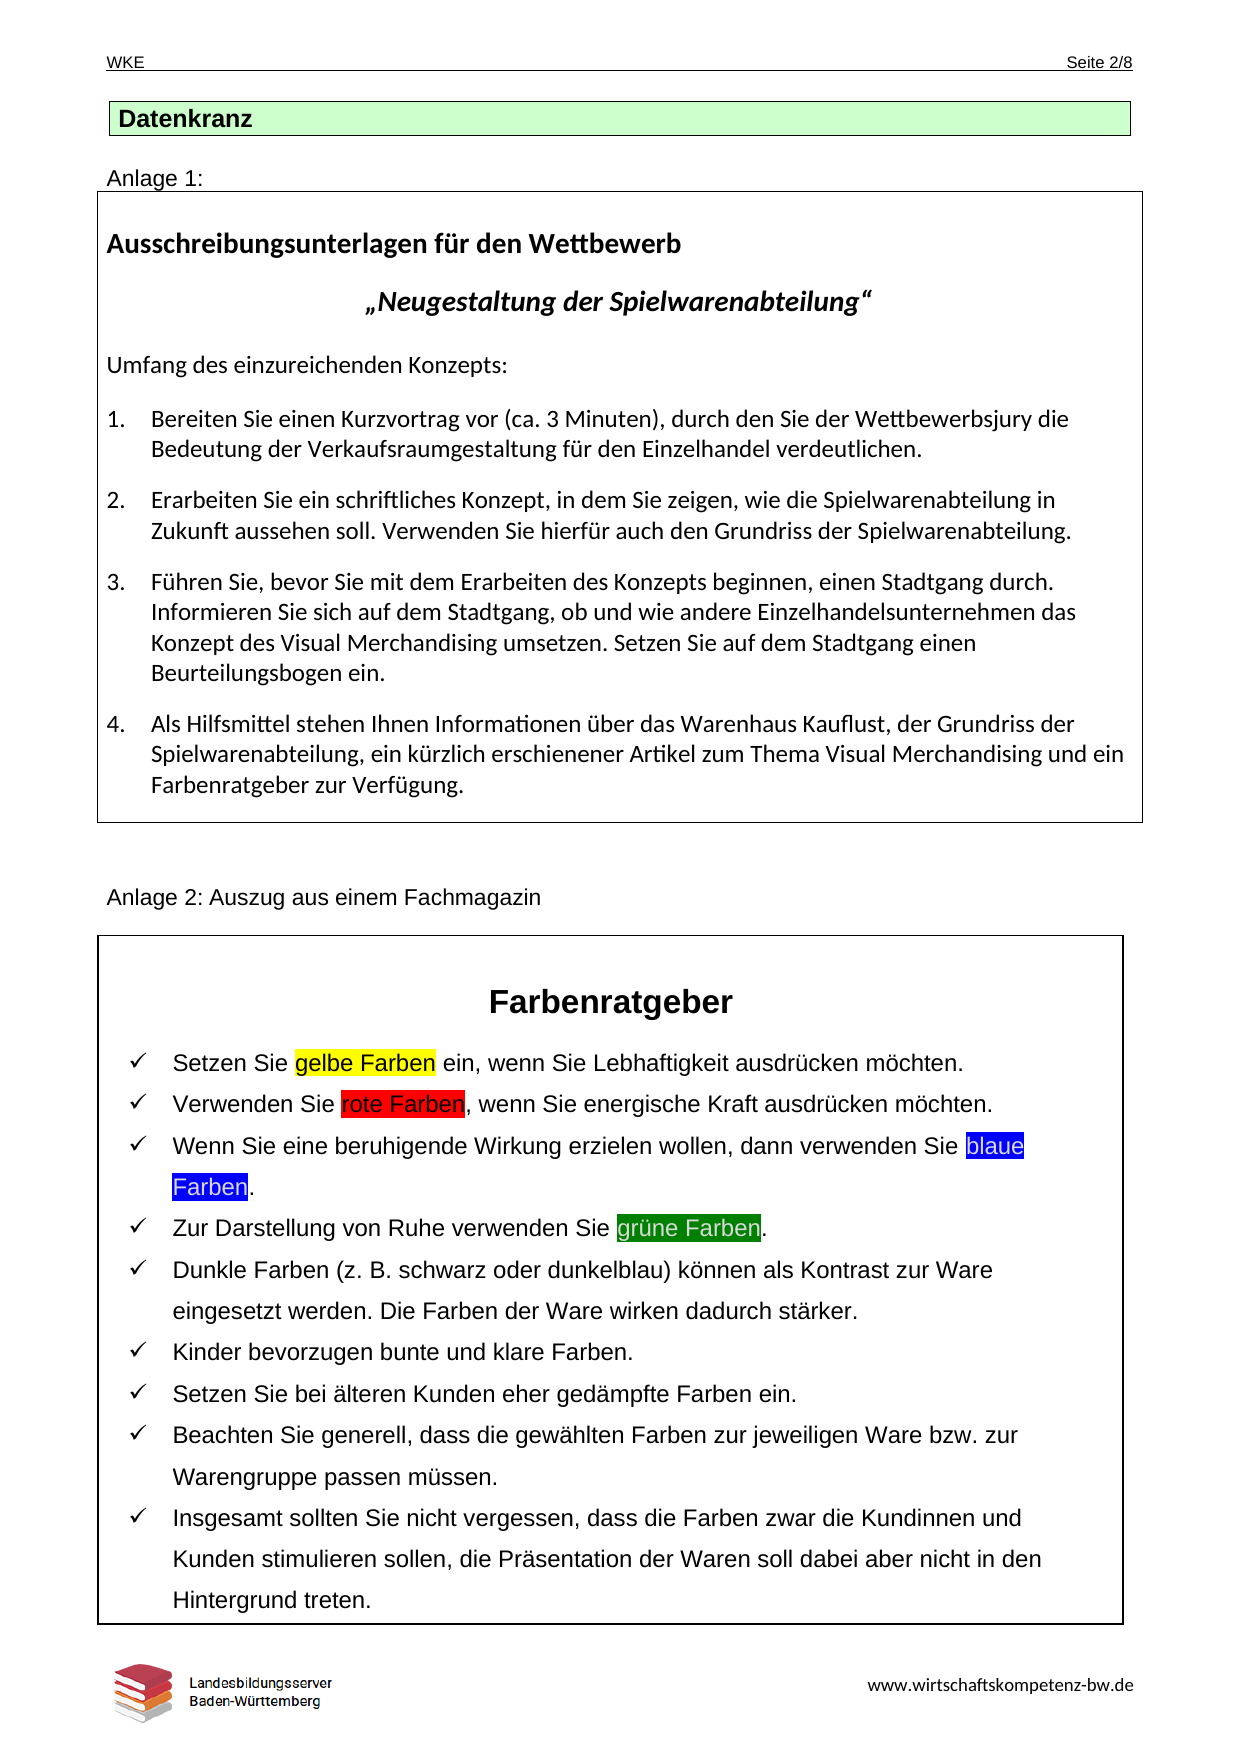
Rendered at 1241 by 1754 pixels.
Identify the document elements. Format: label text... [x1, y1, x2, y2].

list Erarbeiten Sie ein schriftliches Konzept, in dem Sie zeigen, wie die Spielwarenabteilung in Zukunft aussehen soll. Verwenden Sie hierfür auch den Grundriss der Spielwarenabteilung. [106, 484, 1134, 545]
text Umfang des einzureichenden Konzepts: [106, 349, 1134, 380]
list Als Hilfsmittel stehen Ihnen Informationen über das Warenhaus Kauflust, der Grundriss der Spielwarenabteilung, ein kürzlich erschienener Artikel zum Thema Visual Merchandising und ein Farbenratgeber zur Verfügung. [106, 708, 1134, 799]
text Anlage 1: [106, 165, 1134, 191]
text Ausschreibungsunterlagen für den Wettbewerb [106, 225, 1134, 260]
list Bereiten Sie einen Kurzvortrag vor (ca. 3 Minuten), durch den Sie der Wettbewerbsjury die Bedeutung der Verkaufsraumgestaltung für den Einzelhandel verdeutlichen. [106, 403, 1134, 464]
list Führen Sie, bevor Sie mit dem Erarbeiten des Konzepts beginnen, einen Stadtgang durch. Informieren Sie sich auf dem Stadtgang, ob und wie andere Einzelhandelsunternehmen das Konzept des Visual Merchandising umsetzen. Setzen Sie auf dem Stadtgang einen Beurteilungsbogen ein. [106, 566, 1134, 688]
picture [104, 1652, 339, 1728]
text Anlage 2: Auszug aus einem Fachmagazin [106, 884, 1134, 910]
text Datenkranz [110, 102, 1130, 135]
text „Neugestaltung der Spielwarenabteilung“ [106, 283, 1134, 319]
